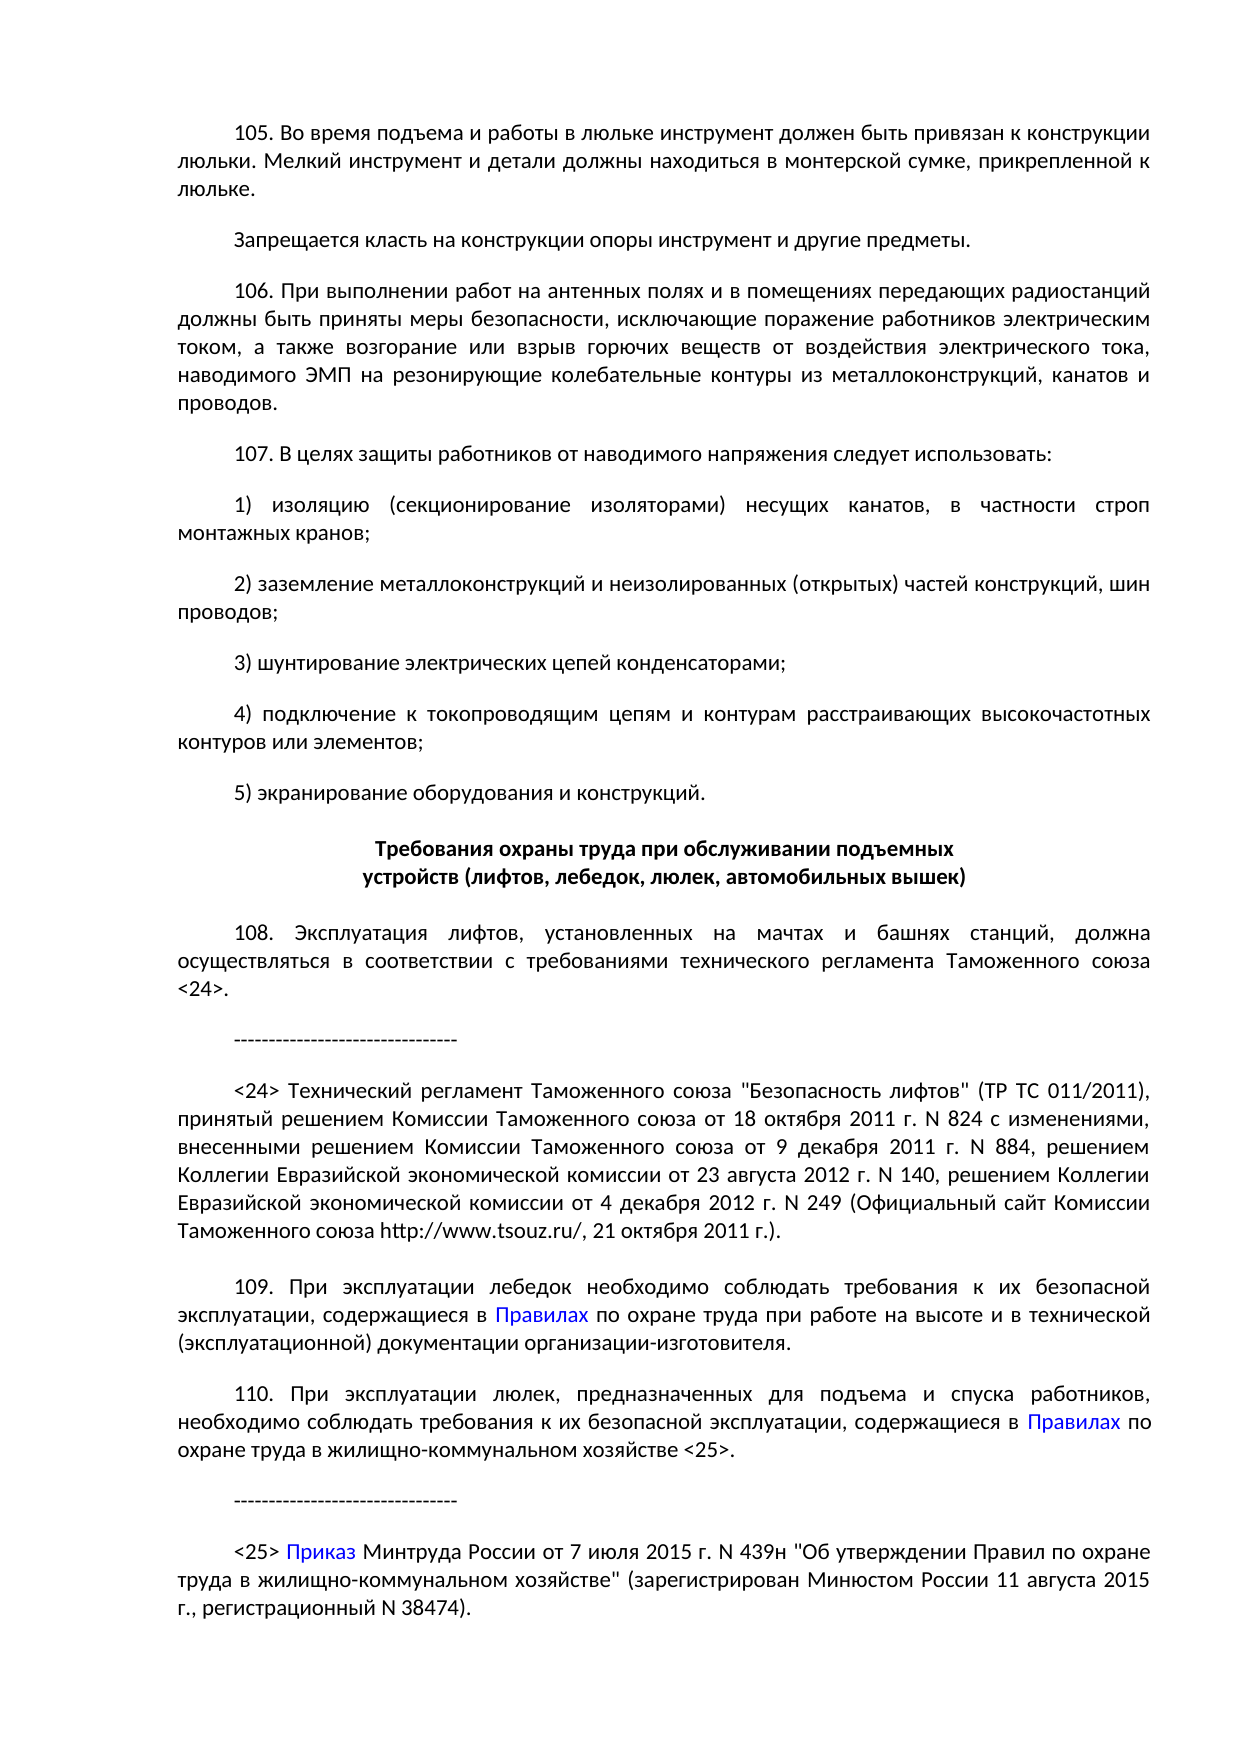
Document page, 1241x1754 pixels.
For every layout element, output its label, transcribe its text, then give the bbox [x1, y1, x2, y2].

text 109. При эксплуатации лебедок необходимо соблюдать требования к их безопасной эксплуатации, содержащиеся в Правилах по охране труда при работе на высоте и в технической (эксплуатационной) документации организации-изготовителя. [177, 1272, 1152, 1356]
text 5) экранирование оборудования и конструкций. [177, 778, 1152, 806]
text 3) шунтирование электрических цепей конденсаторами; [177, 648, 1152, 676]
title Требования охраны труда при обслуживании подъемных [177, 834, 1152, 862]
text -------------------------------- [177, 1025, 1152, 1053]
text Запрещается класть на конструкции опоры инструмент и другие предметы. [177, 225, 1152, 253]
text 110. При эксплуатации люлек, предназначенных для подъема и спуска работников, необходимо соблюдать требования к их безопасной эксплуатации, содержащиеся в Правилах по охране труда в жилищно-коммунальном хозяйстве <25>. [177, 1379, 1152, 1463]
text <25> Приказ Минтруда России от 7 июля 2015 г. N 439н "Об утверждении Правил по охране труда в жилищно-коммунальном хозяйстве" (зарегистрирован Минюстом России 11 августа 2015 г., регистрационный N 38474). [177, 1537, 1152, 1621]
title устройств (лифтов, лебедок, люлек, автомобильных вышек) [177, 862, 1152, 890]
text 2) заземление металлоконструкций и неизолированных (открытых) частей конструкций, шин проводов; [177, 569, 1152, 625]
text 105. Во время подъема и работы в люльке инструмент должен быть привязан к конструкции люльки. Мелкий инструмент и детали должны находиться в монтерской сумке, прикрепленной к люльке. [177, 118, 1152, 202]
text 1) изоляцию (секционирование изоляторами) несущих канатов, в частности строп монтажных кранов; [177, 490, 1152, 546]
text 107. В целях защиты работников от наводимого напряжения следует использовать: [177, 439, 1152, 467]
text 4) подключение к токопроводящим цепям и контурам расстраивающих высокочастотных контуров или элементов; [177, 699, 1152, 755]
text 108. Эксплуатация лифтов, установленных на мачтах и башнях станций, должна осуществляться в соответствии с требованиями технического регламента Таможенного союза <24>. [177, 918, 1152, 1002]
text <24> Технический регламент Таможенного союза "Безопасность лифтов" (ТР ТС 011/2011), принятый решением Комиссии Таможенного союза от 18 октября 2011 г. N 824 с изменениями, внесенными решением Комиссии Таможенного союза от 9 декабря 2011 г. N 884, решением Коллегии Евразийской экономической комиссии от 23 августа 2012 г. N 140, решением Коллегии Евразийской экономической комиссии от 4 декабря 2012 г. N 249 (Официальный сайт Комиссии Таможенного союза http://www.tsouz.ru/, 21 октября 2011 г.). [177, 1076, 1152, 1244]
text 106. При выполнении работ на антенных полях и в помещениях передающих радиостанций должны быть приняты меры безопасности, исключающие поражение работников электрическим током, а также возгорание или взрыв горючих веществ от воздействия электрического тока, наводимого ЭМП на резонирующие колебательные контуры из металлоконструкций, канатов и проводов. [177, 276, 1152, 416]
text -------------------------------- [177, 1486, 1152, 1514]
